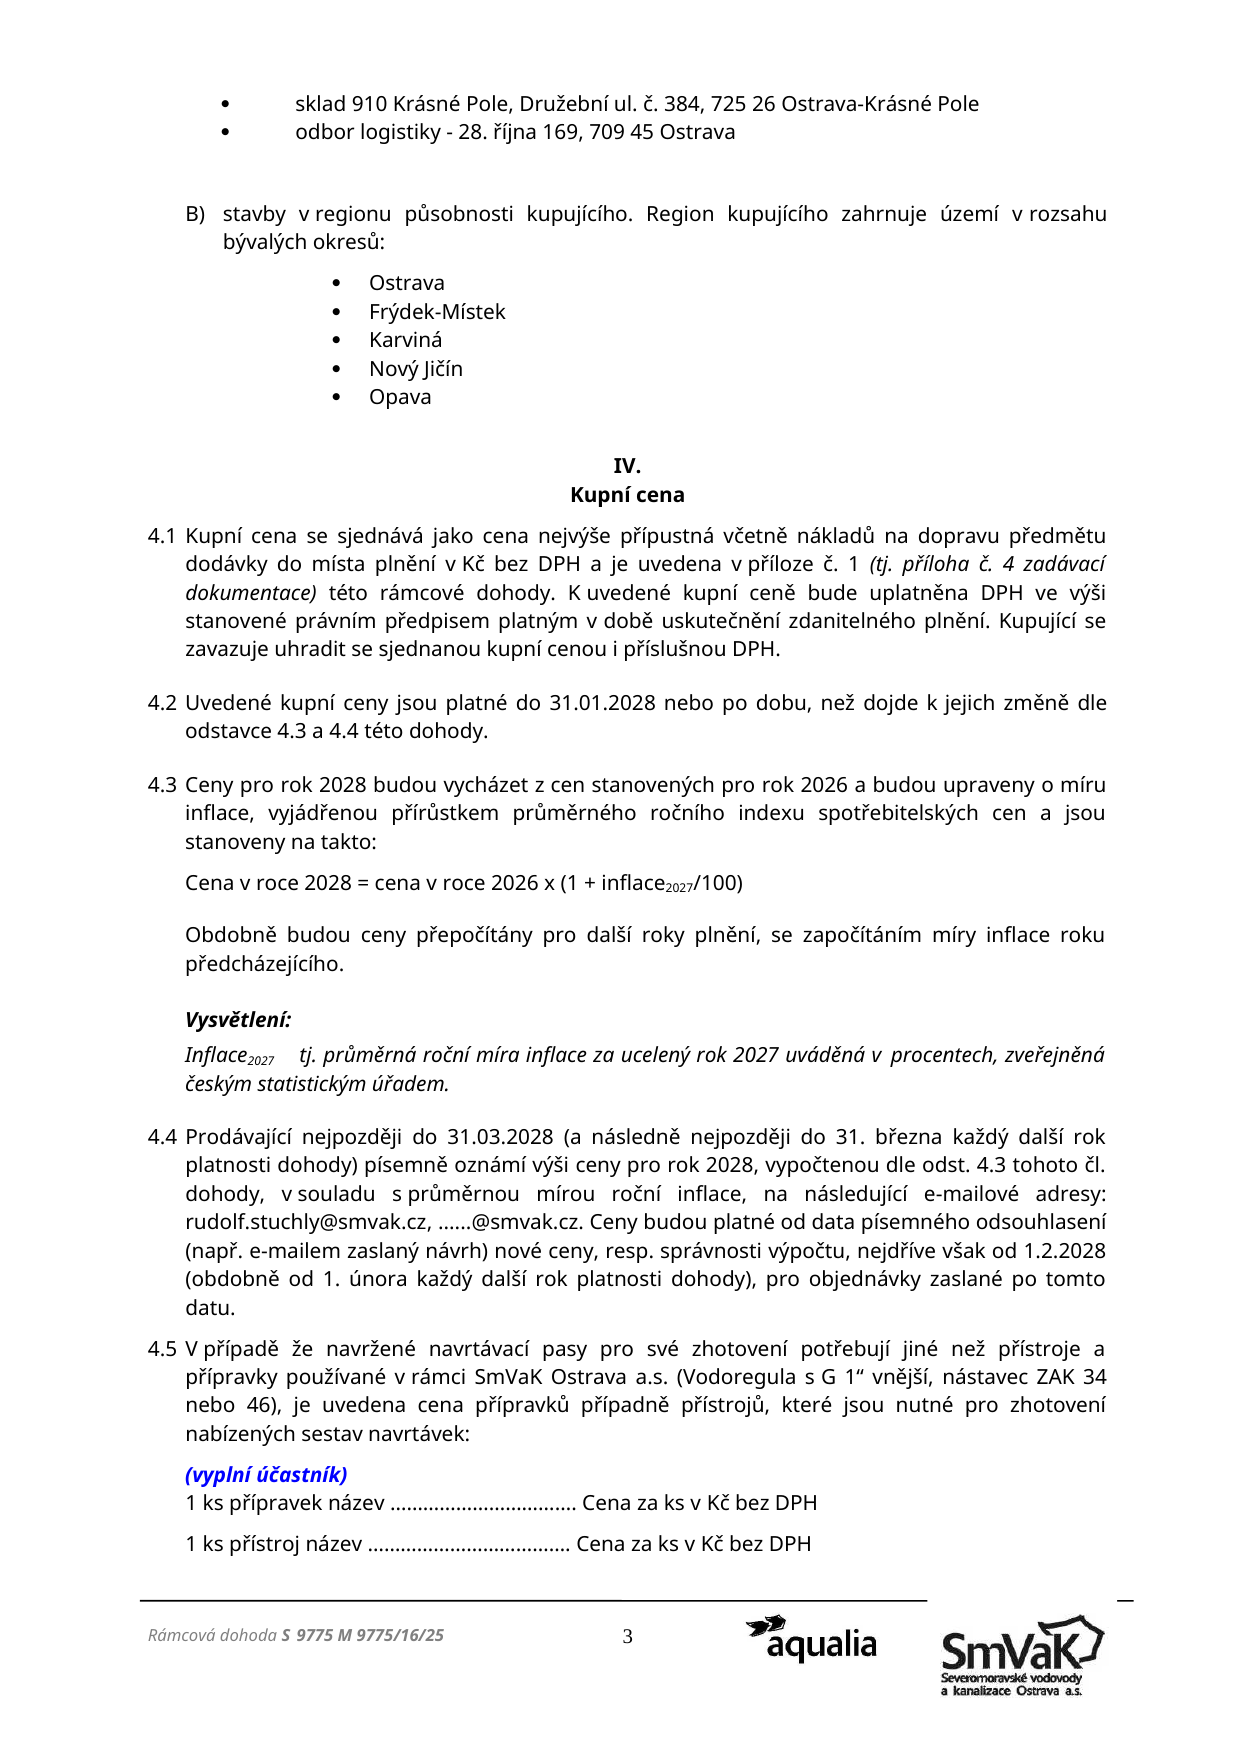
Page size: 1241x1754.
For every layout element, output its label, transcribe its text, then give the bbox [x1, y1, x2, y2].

text IV. [148, 451, 1107, 480]
list Nový Jičín [259, 354, 1107, 382]
text Inflace2027 tj. průměrná roční míra inflace za ucelený rok 2027 uváděná v procentech, zveřejněná českým statistickým úřadem. [185, 1040, 1107, 1097]
text 1 ks přípravek název ……………………………. Cena za ks v Kč bez DPH [185, 1488, 1107, 1517]
picture [927, 1600, 1118, 1709]
list Karviná [259, 325, 1107, 354]
list Prodávající nejpozději do 31.03.2028 (a následně nejpozději do 31. března každý další rok platnosti dohody) písemně oznámí výši ceny pro rok 2028, vypočtenou dle odst. 4.3 tohoto čl. dohody, v souladu s průměrnou mírou roční inflace, na následující e-mailové adresy: rudolf.stuchly@smvak.cz, ......@smvak.cz. Ceny budou platné od data písemného odsouhlasení (např. e-mailem zaslaný návrh) nové ceny, resp. správnosti výpočtu, nejdříve však od 1.2.2028 (obdobně od 1. února každý další rok platnosti dohody), pro objednávky zaslané po tomto datu. [148, 1122, 1107, 1321]
list V případě že navržené navrtávací pasy pro své zhotovení potřebují jiné než přístroje a přípravky používané v rámci SmVaK Ostrava a.s. (Vodoregula s G 1“ vnější, nástavec ZAK 34 nebo 46), je uvedena cena přípravků případně přístrojů, které jsou nutné pro zhotovení nabízených sestav navrtávek: [148, 1334, 1107, 1447]
text Kupní cena [148, 480, 1107, 508]
list odbor logistiky - 28. října 169, 709 45 Ostrava [222, 117, 1107, 146]
list Kupní cena se sjednává jako cena nejvýše přípustná včetně nákladů na dopravu předmětu dodávky do místa plnění v Kč bez DPH a je uvedena v příloze č. 1 (tj. příloha č. 4 zadávací dokumentace) této rámcové dohody. K uvedené kupní ceně bude uplatněna DPH ve výši stanovené právním předpisem platným v době uskutečnění zdanitelného plnění. Kupující se zavazuje uhradit se sjednanou kupní cenou i příslušnou DPH. [148, 521, 1107, 663]
list Uvedené kupní ceny jsou platné do 31.01.2028 nebo po dobu, než dojde k jejich změně dle odstavce 4.3 a 4.4 této dohody. [148, 688, 1107, 745]
list sklad 910 Krásné Pole, Družební ul. č. 384, 725 26 Ostrava-Krásné Pole [222, 89, 1107, 117]
text 1 ks přístroj název ………………………………. Cena za ks v Kč bez DPH [185, 1529, 1107, 1558]
text (vyplní účastník) [185, 1460, 1107, 1488]
list Ceny pro rok 2028 budou vycházet z cen stanovených pro rok 2026 a budou upraveny o míru inflace, vyjádřenou přírůstkem průměrného ročního indexu spotřebitelských cen a jsou stanoveny na takto: [148, 770, 1107, 855]
list stavby v regionu působnosti kupujícího. Region kupujícího zahrnuje území v rozsahu bývalých okresů: [185, 199, 1107, 256]
text Obdobně budou ceny přepočítány pro další roky plnění, se započítáním míry inflace roku předcházejícího. [185, 920, 1107, 977]
list Opava [259, 382, 1107, 411]
text Cena v roce 2028 = cena v roce 2026 x (1 + inflace2027/100) [148, 868, 1107, 896]
text Vysvětlení: [148, 1006, 1107, 1034]
list Ostrava [259, 268, 1107, 297]
picture [739, 1608, 881, 1669]
list Frýdek-Místek [259, 297, 1107, 325]
